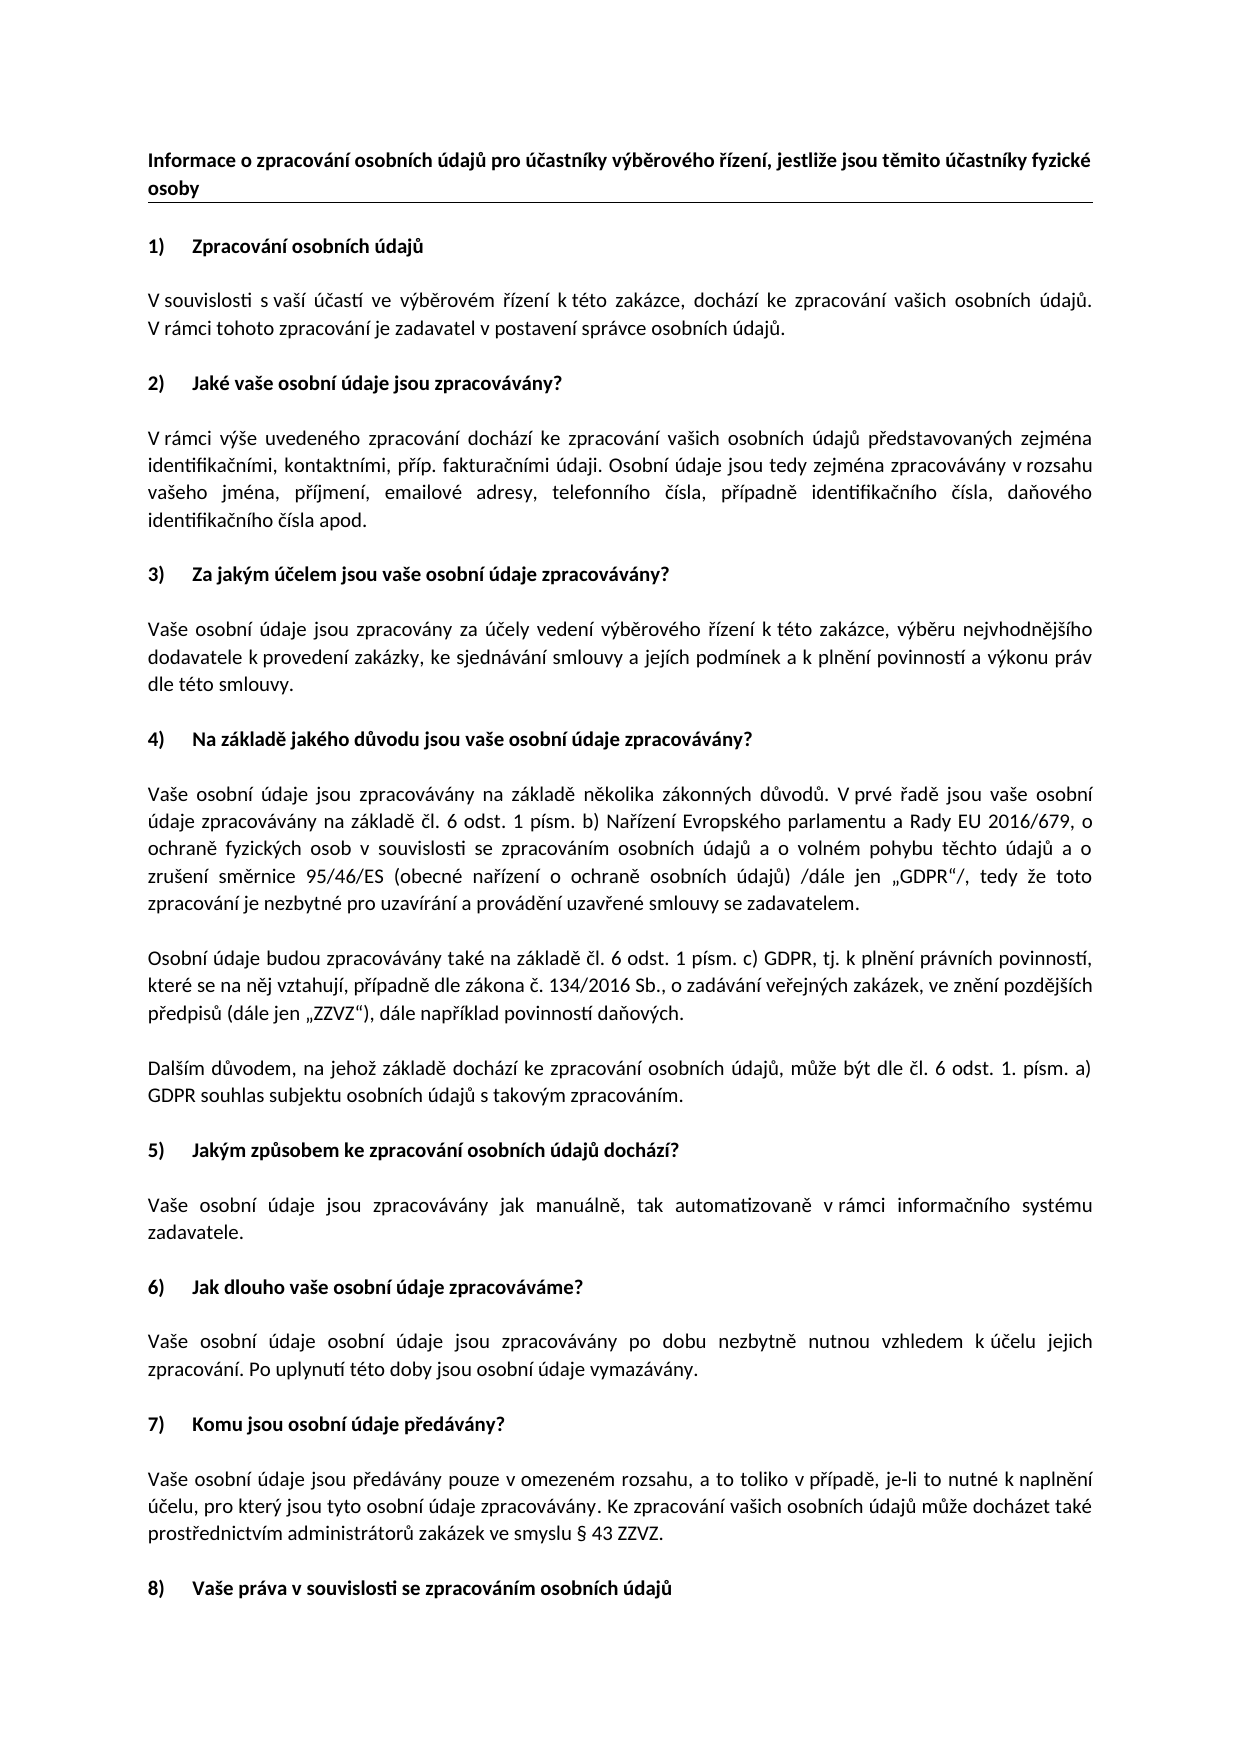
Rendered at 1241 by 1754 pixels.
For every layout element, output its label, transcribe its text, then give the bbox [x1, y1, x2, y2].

text V souvislosti s vaší účastí ve výběrovém řízení k této zakázce, dochází ke zpracování vašich osobních údajů. V rámci tohoto zpracování je zadavatel v postavení správce osobních údajů. [148, 288, 1093, 341]
list Komu jsou osobní údaje předávány? [148, 1411, 1093, 1436]
text Vaše osobní údaje jsou předávány pouze v omezeném rozsahu, a to toliko v případě, je-li to nutné k naplnění účelu, pro který jsou tyto osobní údaje zpracovávány. Ke zpracování vašich osobních údajů může docházet také prostřednictvím administrátorů zakázek ve smyslu § 43 ZZVZ. [148, 1466, 1093, 1546]
text Vaše osobní údaje jsou zpracovávány na základě několika zákonných důvodů. V prvé řadě jsou vaše osobní údaje zpracovávány na základě čl. 6 odst. 1 písm. b) Nařízení Evropského parlamentu a Rady EU 2016/679, o ochraně fyzických osob v souvislosti se zpracováním osobních údajů a o volném pohybu těchto údajů a o zrušení směrnice 95/46/ES (obecné nařízení o ochraně osobních údajů) /dále jen „GDPR“/, tedy že toto zpracování je nezbytné pro uzavírání a provádění uzavřené smlouvy se zadavatelem. [148, 781, 1093, 916]
text Vaše osobní údaje jsou zpracovávány jak manuálně, tak automatizovaně v rámci informačního systému zadavatele. [148, 1192, 1093, 1244]
text V rámci výše uvedeného zpracování dochází ke zpracování vašich osobních údajů představovaných zejména identifikačními, kontaktními, příp. fakturačními údaji. Osobní údaje jsou tedy zejména zpracovávány v rozsahu vašeho jména, příjmení, emailové adresy, telefonního čísla, případně identifikačního čísla, daňového identifikačního čísla apod. [148, 425, 1093, 532]
list Zpracování osobních údajů [148, 233, 1093, 258]
text Vaše osobní údaje jsou zpracovány za účely vedení výběrového řízení k této zakázce, výběru nejvhodnějšího dodavatele k provedení zakázky, ke sjednávání smlouvy a jejích podmínek a k plnění povinností a výkonu práv dle této smlouvy. [148, 616, 1093, 697]
list Jaké vaše osobní údaje jsou zpracovávány? [148, 370, 1093, 395]
list Za jakým účelem jsou vaše osobní údaje zpracovávány? [148, 562, 1093, 587]
list Jak dlouho vaše osobní údaje zpracováváme? [148, 1274, 1093, 1299]
text Vaše osobní údaje osobní údaje jsou zpracovávány po dobu nezbytně nutnou vzhledem k účelu jejich zpracování. Po uplynutí této doby jsou osobní údaje vymazávány. [148, 1329, 1093, 1382]
list Jakým způsobem ke zpracování osobních údajů dochází? [148, 1137, 1093, 1162]
list Na základě jakého důvodu jsou vaše osobní údaje zpracovávány? [148, 726, 1093, 751]
text Osobní údaje budou zpracovávány také na základě čl. 6 odst. 1 písm. c) GDPR, tj. k plnění právních povinností, které se na něj vztahují, případně dle zákona č. 134/2016 Sb., o zadávání veřejných zakázek, ve znění pozdějších předpisů (dále jen „ZZVZ“), dále například povinností daňových. [148, 945, 1093, 1025]
text Dalším důvodem, na jehož základě dochází ke zpracování osobních údajů, může být dle čl. 6 odst. 1. písm. a) GDPR souhlas subjektu osobních údajů s takovým zpracováním. [148, 1055, 1093, 1108]
text Informace o zpracování osobních údajů pro účastníky výběrového řízení, jestliže jsou těmito účastníky fyzické osoby [148, 148, 1093, 202]
list Vaše práva v souvislosti se zpracováním osobních údajů [148, 1575, 1093, 1601]
